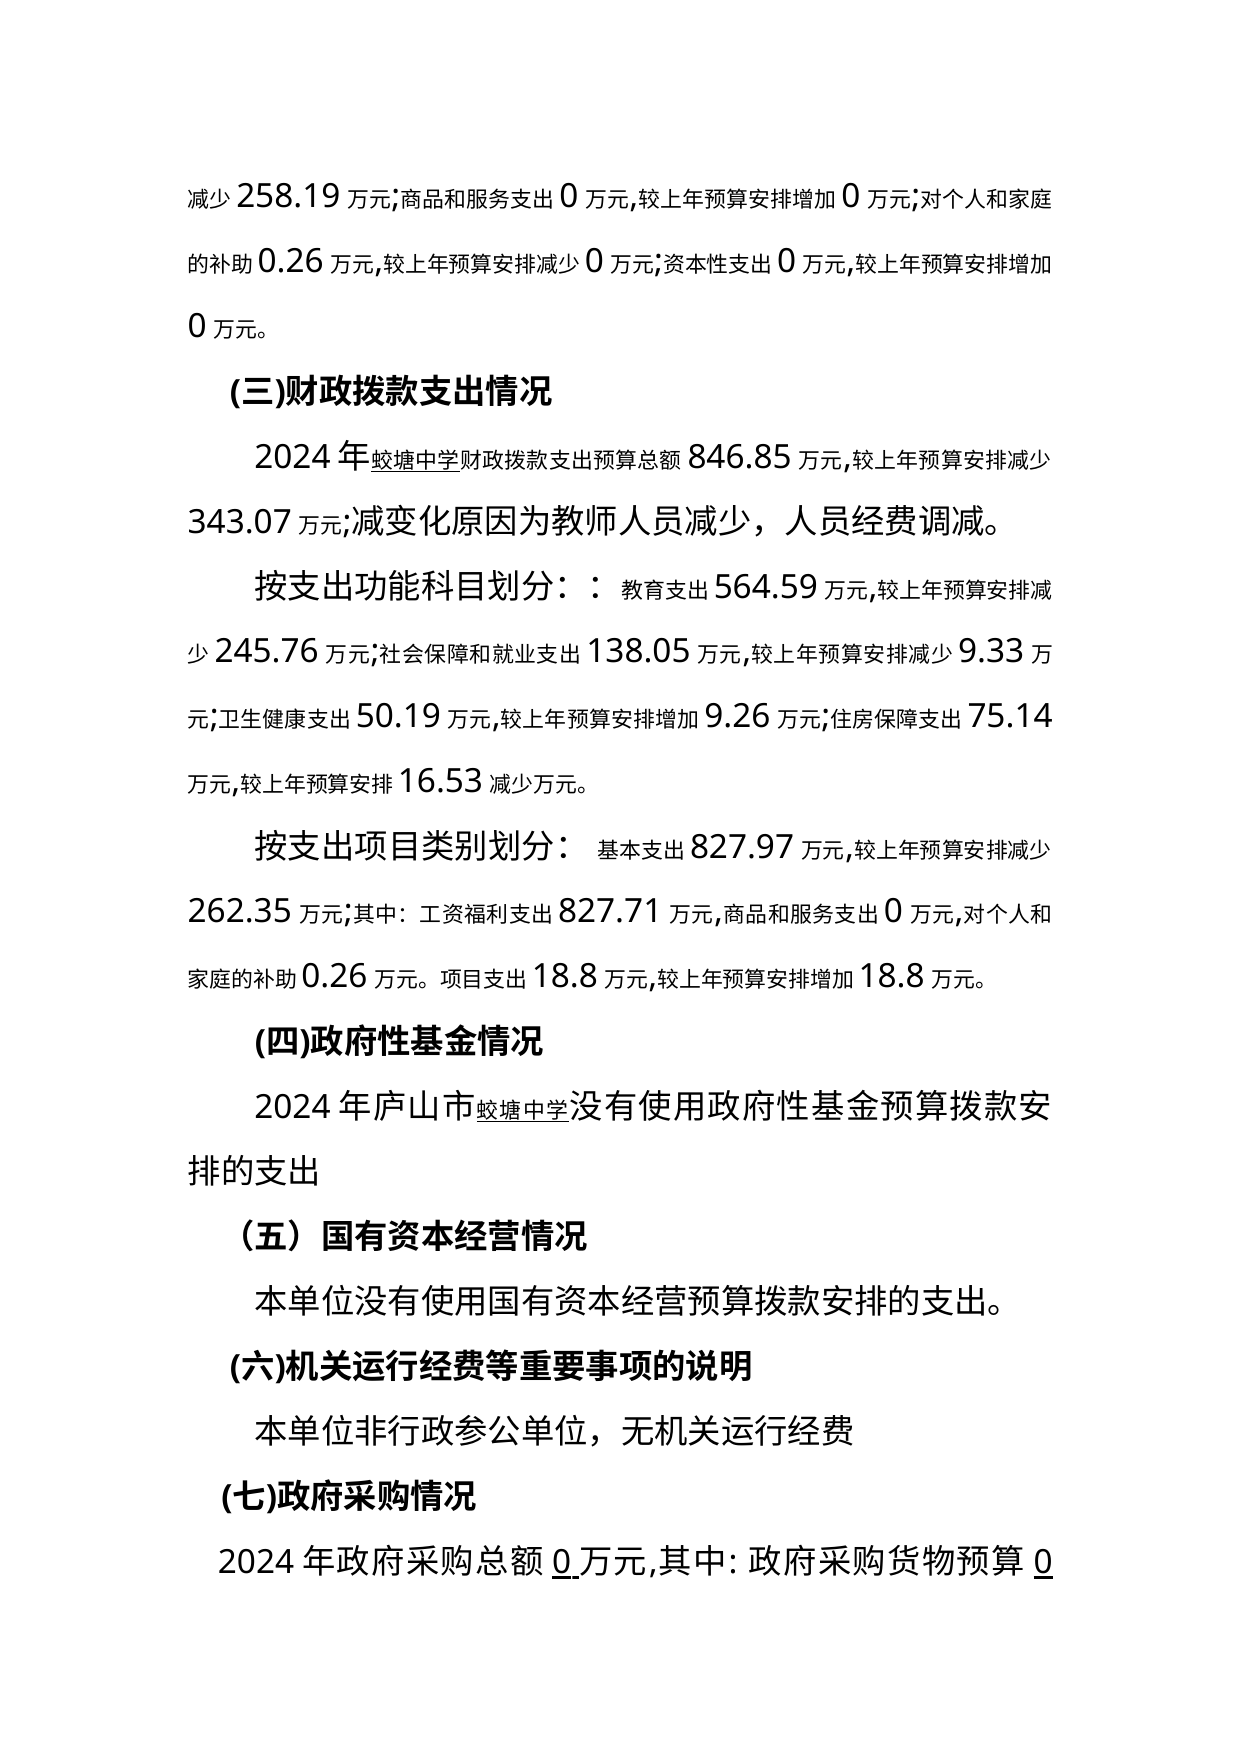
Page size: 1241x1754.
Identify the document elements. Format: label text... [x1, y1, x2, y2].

text 本单位非行政参公单位，无机关运行经费 [187, 1397, 1053, 1462]
text 2024年蛟塘中学财政拨款支出预算总额846.85万元,较上年预算安排减少343.07万元;减变化原因为教师人员减少，人员经费调减。 [187, 422, 1053, 552]
text 2024年庐山市蛟塘中学没有使用政府性基金预算拨款安排的支出 [187, 1072, 1053, 1202]
text 本单位没有使用国有资本经营预算拨款安排的支出。 [187, 1267, 1053, 1332]
text (七)政府采购情况 [187, 1462, 1053, 1527]
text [187, 162, 1053, 357]
text 按支出功能科目划分：：教育支出564.59万元,较上年预算安排减少245.76万元;社会保障和就业支出138.05万元,较上年预算安排减少9.33万元;卫生健康支出50.19万元,较上年预算安排增加9.26万元;住房保障支出75.14万元,较上年预算安排16.53减少万元。 [187, 552, 1053, 812]
text (六)机关运行经费等重要事项的说明 [187, 1332, 1053, 1397]
text (四)政府性基金情况 [187, 1007, 1053, 1072]
text 按支出项目类别划分： 基本支出827.97万元,较上年预算安排减少262.35万元;其中：工资福利支出827.71万元,商品和服务支出0万元,对个人和家庭的补助0.26万元。项目支出18.8万元,较上年预算安排增加18.8万元。 [187, 812, 1053, 1007]
text (三)财政拨款支出情况 [187, 357, 1053, 422]
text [187, 1527, 1053, 1592]
text （五）国有资本经营情况 [187, 1202, 1053, 1267]
